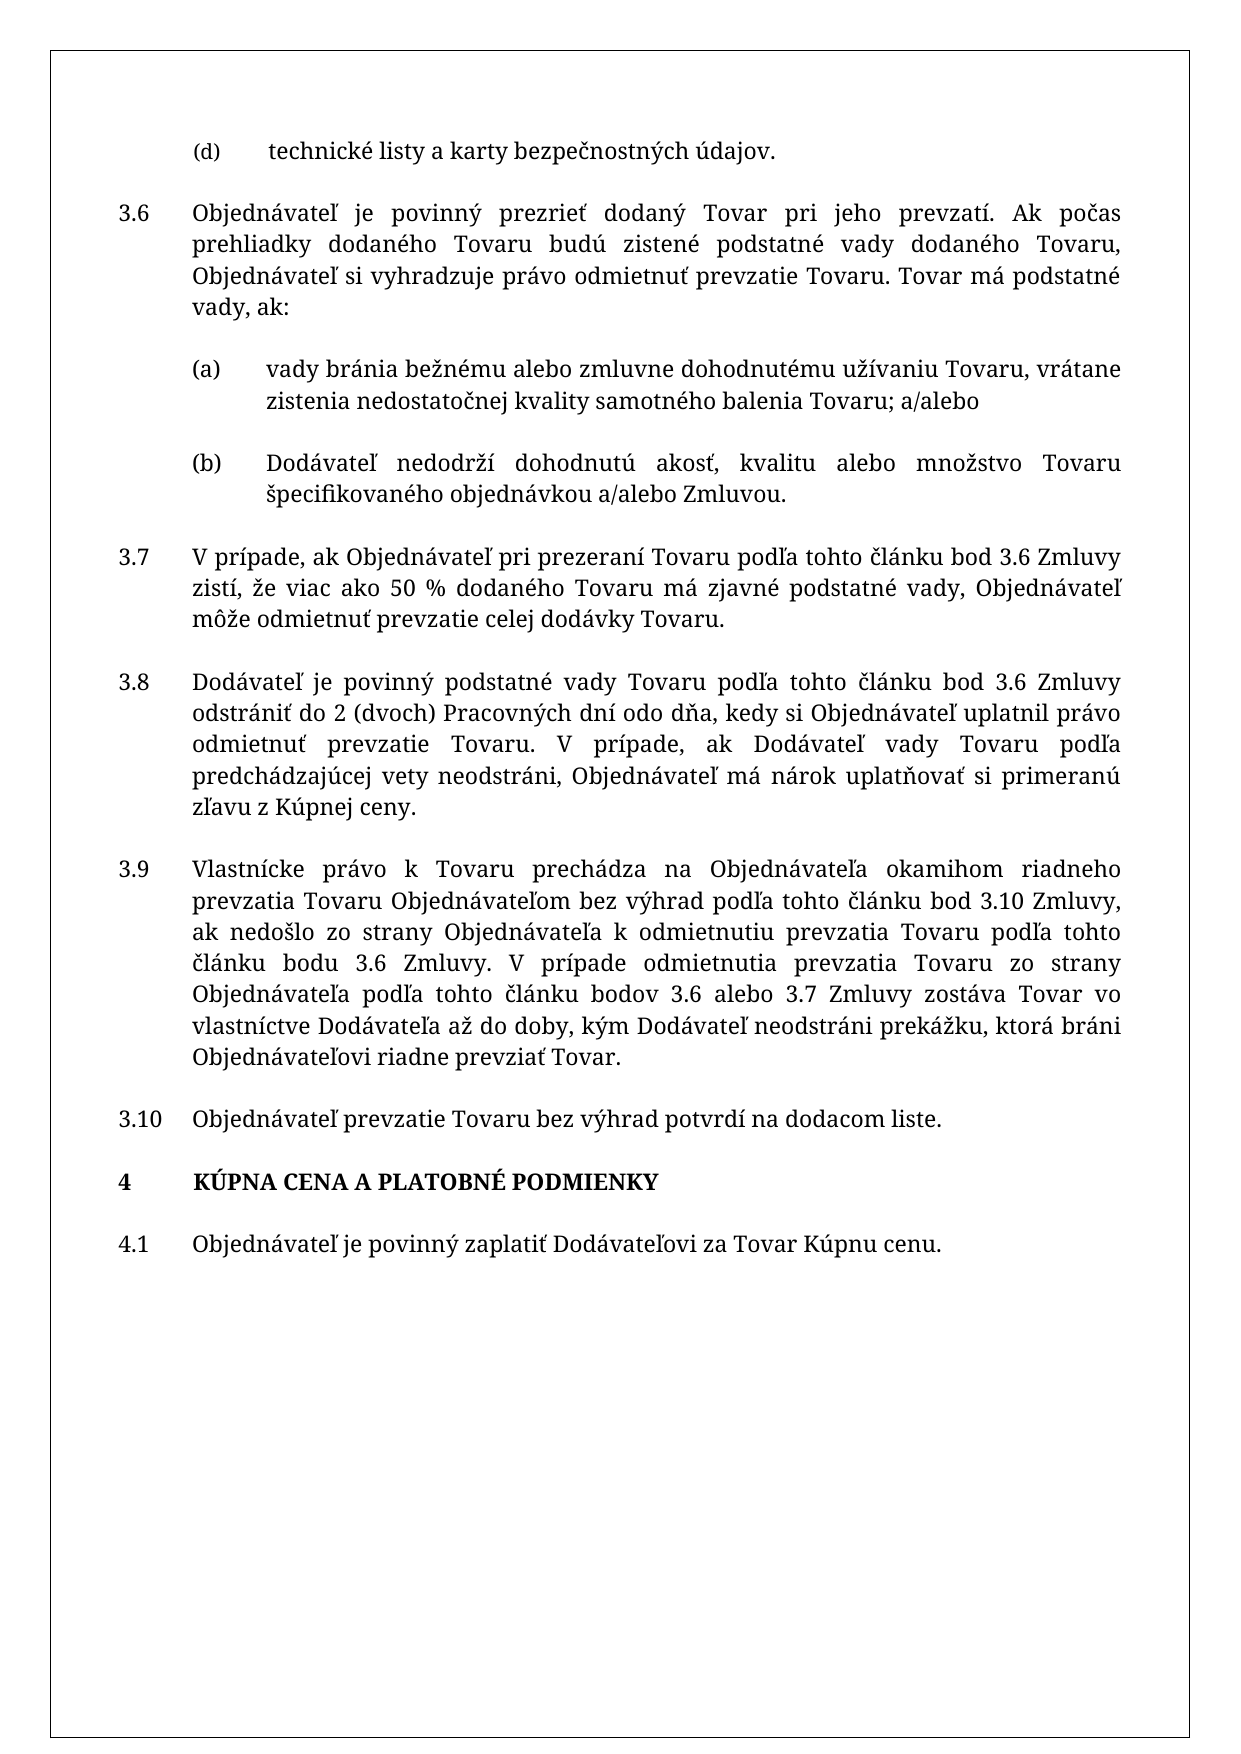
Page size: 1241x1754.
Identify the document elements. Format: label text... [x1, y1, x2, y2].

list vady bránia bežnému alebo zmluvne dohodnutému užívaniu Tovaru, vrátane zistenia nedostatočnej kvality samotného balenia Tovaru; a/alebo [192, 353, 1122, 416]
list Vlastnícke právo k Tovaru prechádza na Objednávateľa okamihom riadneho prevzatia Tovaru Objednávateľom bez výhrad podľa tohto článku bod 3.10 Zmluvy, ak nedošlo zo strany Objednávateľa k odmietnutiu prevzatia Tovaru podľa tohto článku bodu 3.6 Zmluvy. V prípade odmietnutia prevzatia Tovaru zo strany Objednávateľa podľa tohto článku bodov 3.6 alebo 3.7 Zmluvy zostáva Tovar vo vlastníctve Dodávateľa až do doby, kým Dodávateľ neodstráni prekážku, ktorá bráni Objednávateľovi riadne prevziať Tovar. [118, 853, 1122, 1072]
list Objednávateľ je povinný prezrieť dodaný Tovar pri jeho prevzatí. Ak počas prehliadky dodaného Tovaru budú zistené podstatné vady dodaného Tovaru, Objednávateľ si vyhradzuje právo odmietnuť prevzatie Tovaru. Tovar má podstatné vady, ak: [118, 197, 1122, 322]
list Objednávateľ prevzatie Tovaru bez výhrad potvrdí na dodacom liste. [118, 1103, 1122, 1134]
list Dodávateľ nedodrží dohodnutú akosť, kvalitu alebo množstvo Tovaru špecifikovaného objednávkou a/alebo Zmluvou. [192, 447, 1122, 509]
list V prípade, ak Objednávateľ pri prezeraní Tovaru podľa tohto článku bod 3.6 Zmluvy zistí, že viac ako 50 % dodaného Tovaru má zjavné podstatné vady, Objednávateľ môže odmietnuť prevzatie celej dodávky Tovaru. [118, 541, 1122, 634]
list Dodávateľ je povinný podstatné vady Tovaru podľa tohto článku bod 3.6 Zmluvy odstrániť do 2 (dvoch) Pracovných dní odo dňa, kedy si Objednávateľ uplatnil právo odmietnuť prevzatie Tovaru. V prípade, ak Dodávateľ vady Tovaru podľa predchádzajúcej vety neodstráni, Objednávateľ má nárok uplatňovať si primeranú zľavu z Kúpnej ceny. [118, 666, 1122, 822]
list technické listy a karty bezpečnostných údajov. [193, 134, 1122, 166]
list Objednávateľ je povinný zaplatiť Dodávateľovi za Tovar Kúpnu cenu. [118, 1228, 1122, 1259]
list KÚPNA CENA A PLATOBNÉ PODMIENKY [118, 1166, 1122, 1197]
